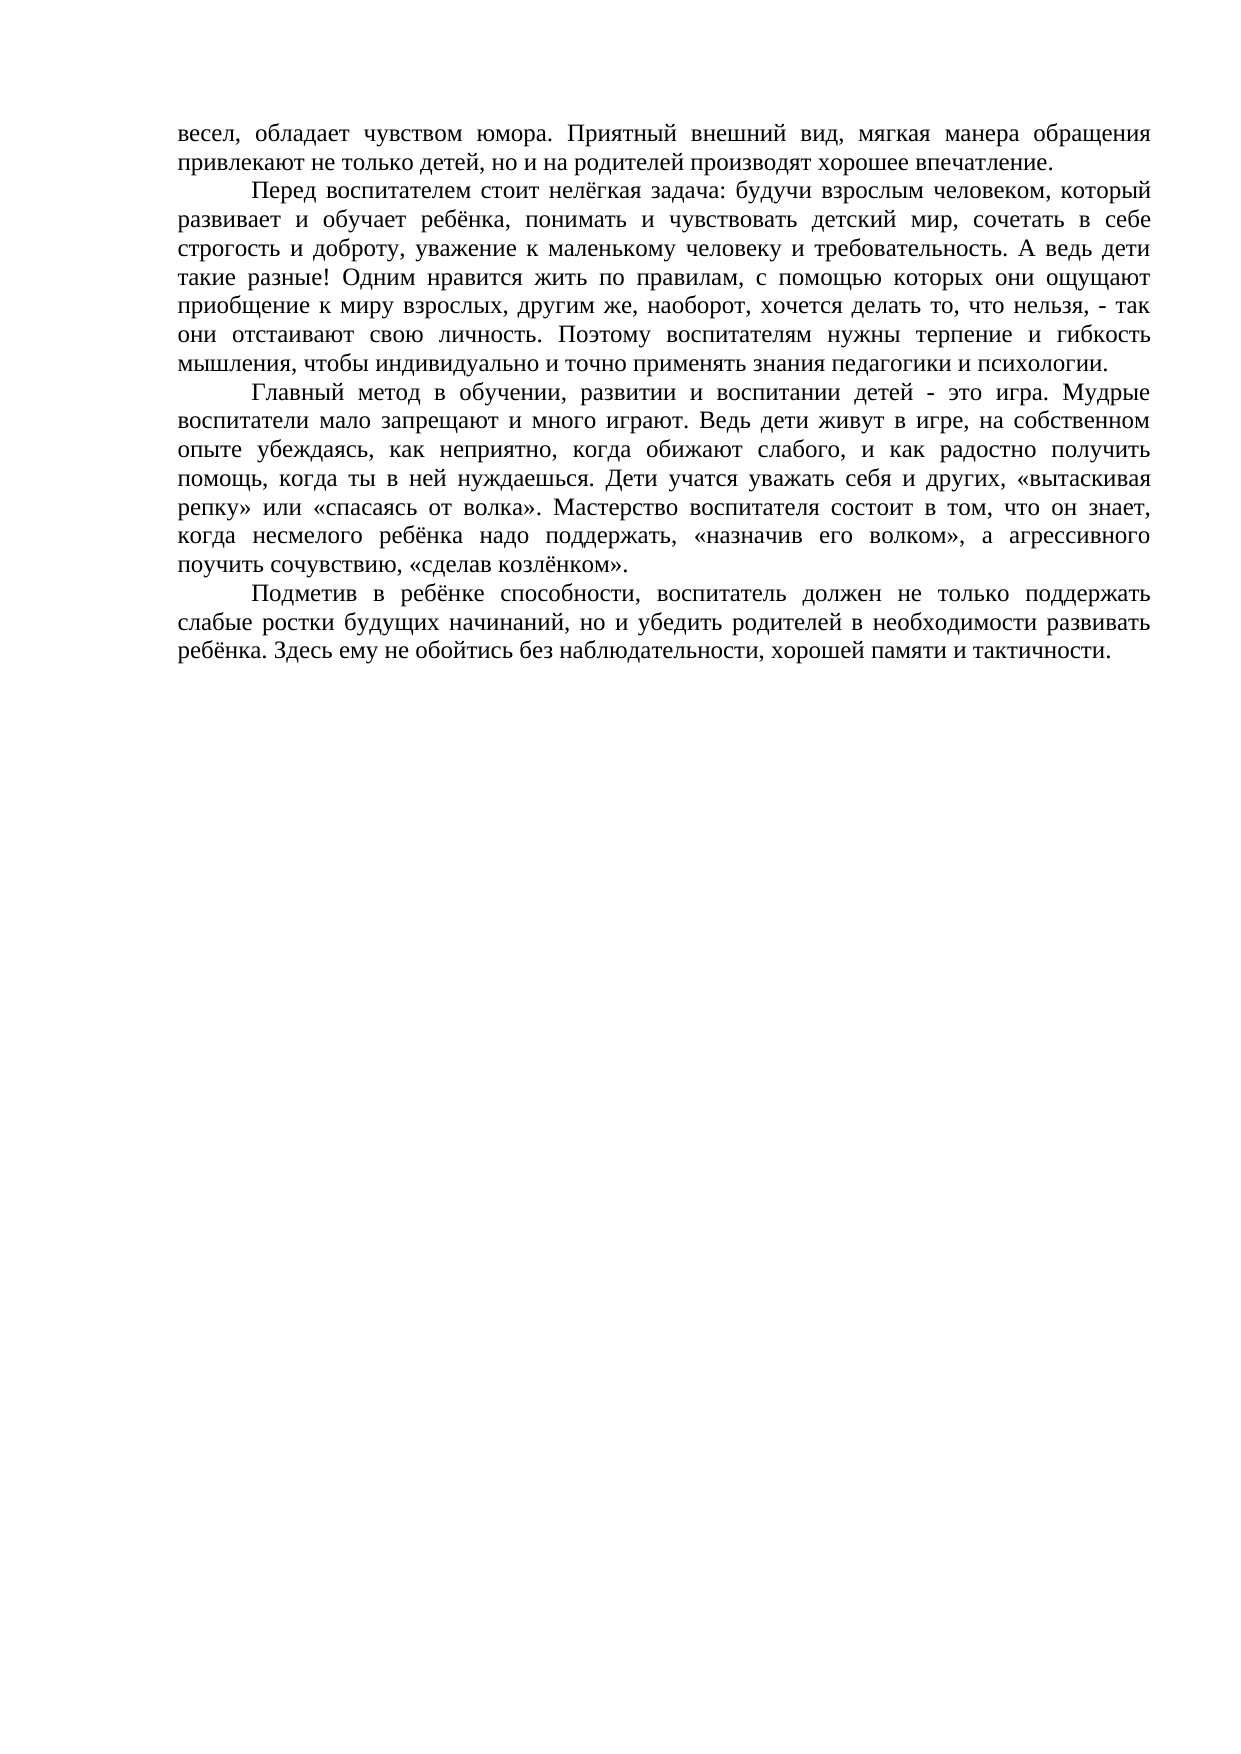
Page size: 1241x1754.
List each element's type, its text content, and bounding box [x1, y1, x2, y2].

text Перед воспитателем стоит нелёгкая задача: будучи взрослым человеком, который развивает и обучает ребёнка, понимать и чувствовать детский мир, сочетать в себе строгость и доброту, уважение к маленькому человеку и требовательность. А ведь дети такие разные! Одним нравится жить по правилам, с помощью которых они ощущают приобщение к миру взрослых, другим же, наоборот, хочется делать то, что нельзя, - так они отстаивают свою личность. Поэтому воспитателям нужны терпение и гибкость мышления, чтобы индивидуально и точно применять знания педагогики и психологии. [177, 176, 1152, 377]
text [177, 118, 1152, 176]
text Подметив в ребёнке способности, воспитатель должен не только поддержать слабые ростки будущих начинаний, но и убедить родителей в необходимости развивать ребёнка. Здесь ему не обойтись без наблюдательности, хорошей памяти и тактичности. [177, 578, 1152, 664]
text Главный метод в обучении, развитии и воспитании детей - это игра. Мудрые воспитатели мало запрещают и много играют. Ведь дети живут в игре, на собственном опыте убеждаясь, как неприятно, когда обижают слабого, и как радостно получить помощь, когда ты в ней нуждаешься. Дети учатся уважать себя и других, «вытаскивая репку» или «спасаясь от волка». Мастерство воспитателя состоит в том, что он знает, когда несмелого ребёнка надо поддержать, «назначив его волком», а агрессивного поучить сочувствию, «сделав козлёнком». [177, 377, 1152, 578]
